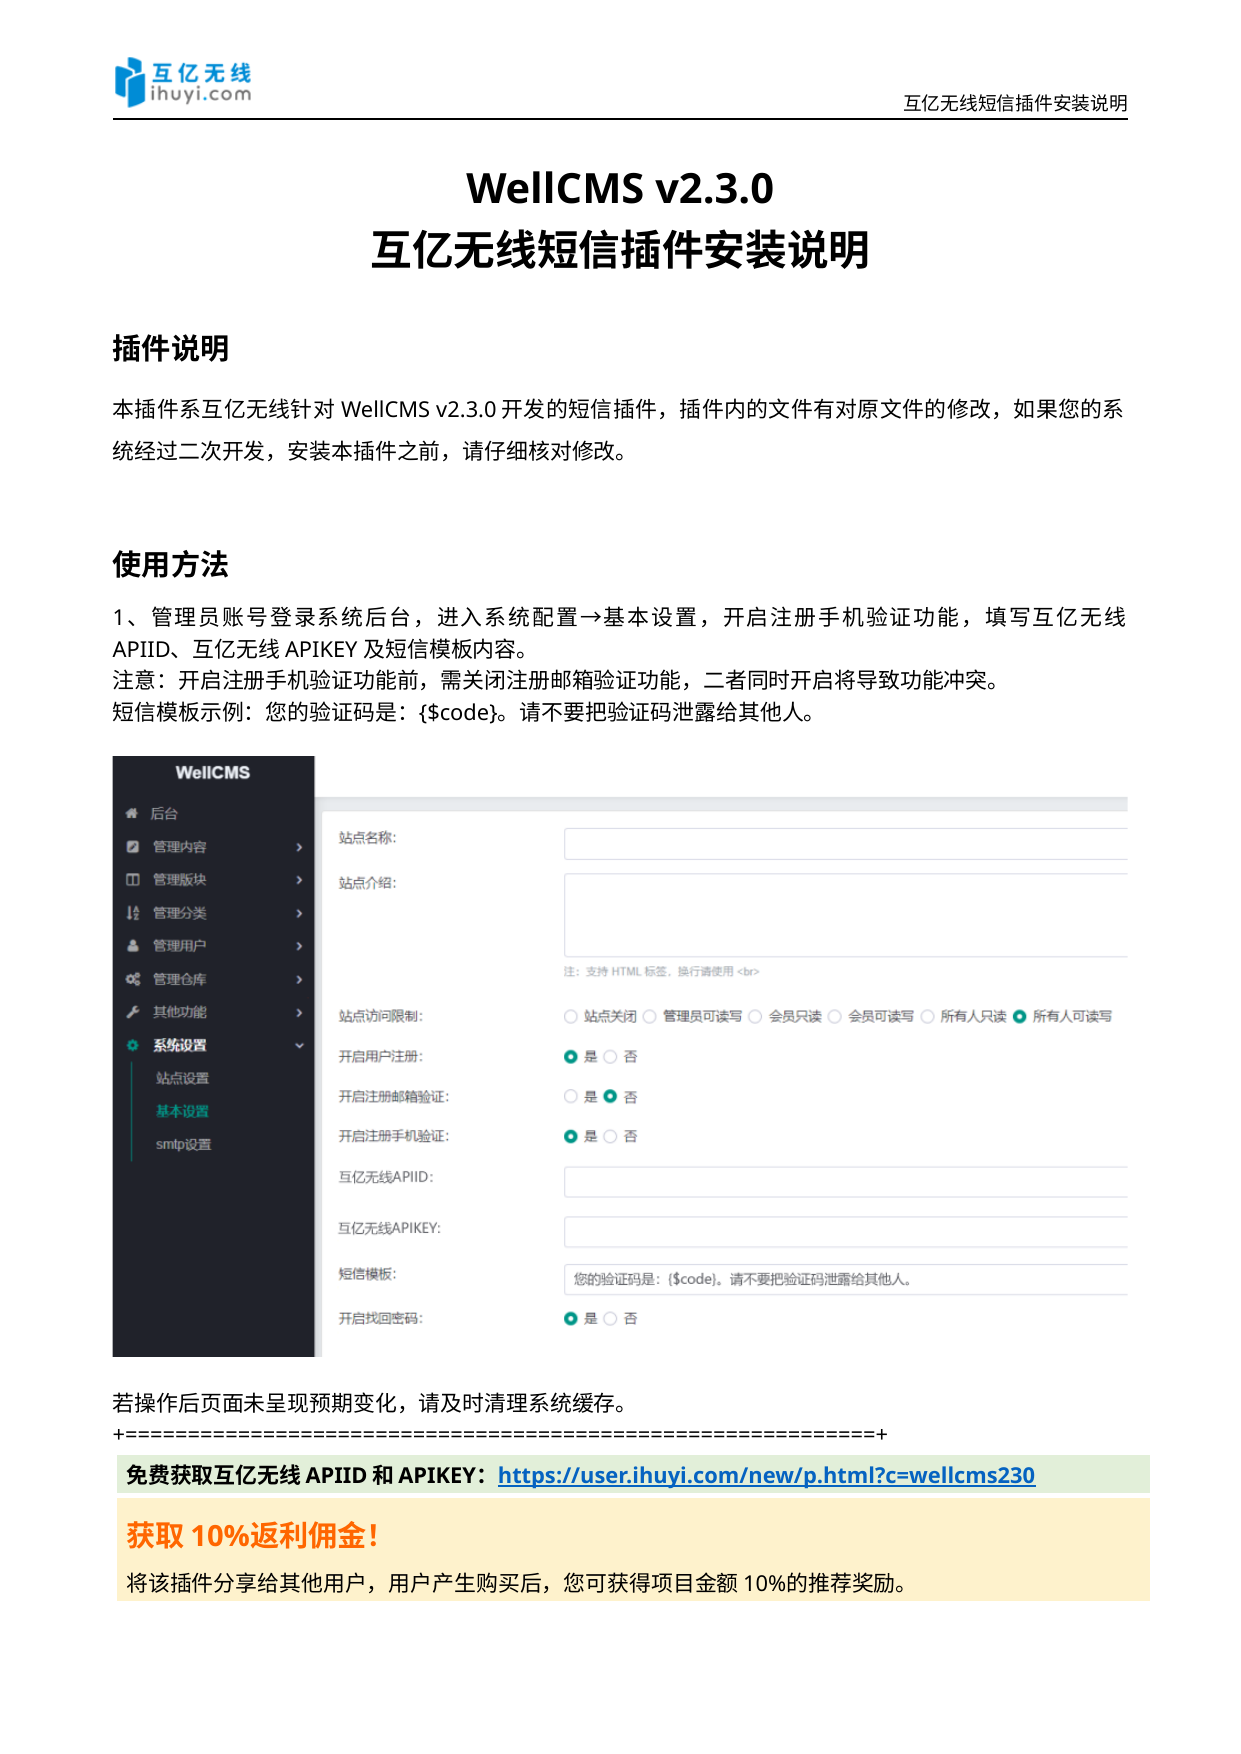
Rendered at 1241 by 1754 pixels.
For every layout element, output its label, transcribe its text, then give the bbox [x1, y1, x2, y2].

text 插件说明 [112, 326, 1128, 368]
text 注意：开启注册手机验证功能前，需关闭注册邮箱验证功能，二者同时开启将导致功能冲突。 [112, 663, 1128, 695]
text 使用方法 [112, 542, 1128, 583]
table_header 免费获取互亿无线APIID和APIKEY：https://user.ihuyi.com/new/p.html?c=wellcms230 [117, 1455, 1150, 1493]
text +============================================================+ [112, 1418, 1128, 1450]
text 1、管理员账号登录系统后台，进入系统配置→基本设置，开启注册手机验证功能，填写互亿无线 APIID、互亿无线 APIKEY 及短信模板内容。 [112, 600, 1128, 663]
text WellCMS v2.3.0 互亿无线短信插件安装说明 [112, 153, 1128, 278]
text 若操作后页面未呈现预期变化，请及时清理系统缓存。 [112, 1386, 1128, 1418]
text 本插件系互亿无线针对WellCMS v2.3.0开发的短信插件，插件内的文件有对原文件的修改，如果您的系统经过二次开发，安装本插件之前，请仔细核对修改。 [112, 384, 1128, 468]
table_cell 获取10%返利佣金！ 将该插件分享给其他用户，用户产生购买后，您可获得项目金额10%的推荐奖励。 [117, 1498, 1150, 1601]
picture [112, 54, 254, 111]
picture [112, 756, 1128, 1357]
text 短信模板示例：您的验证码是：{$code}。请不要把验证码泄露给其他人。 [112, 695, 1128, 727]
